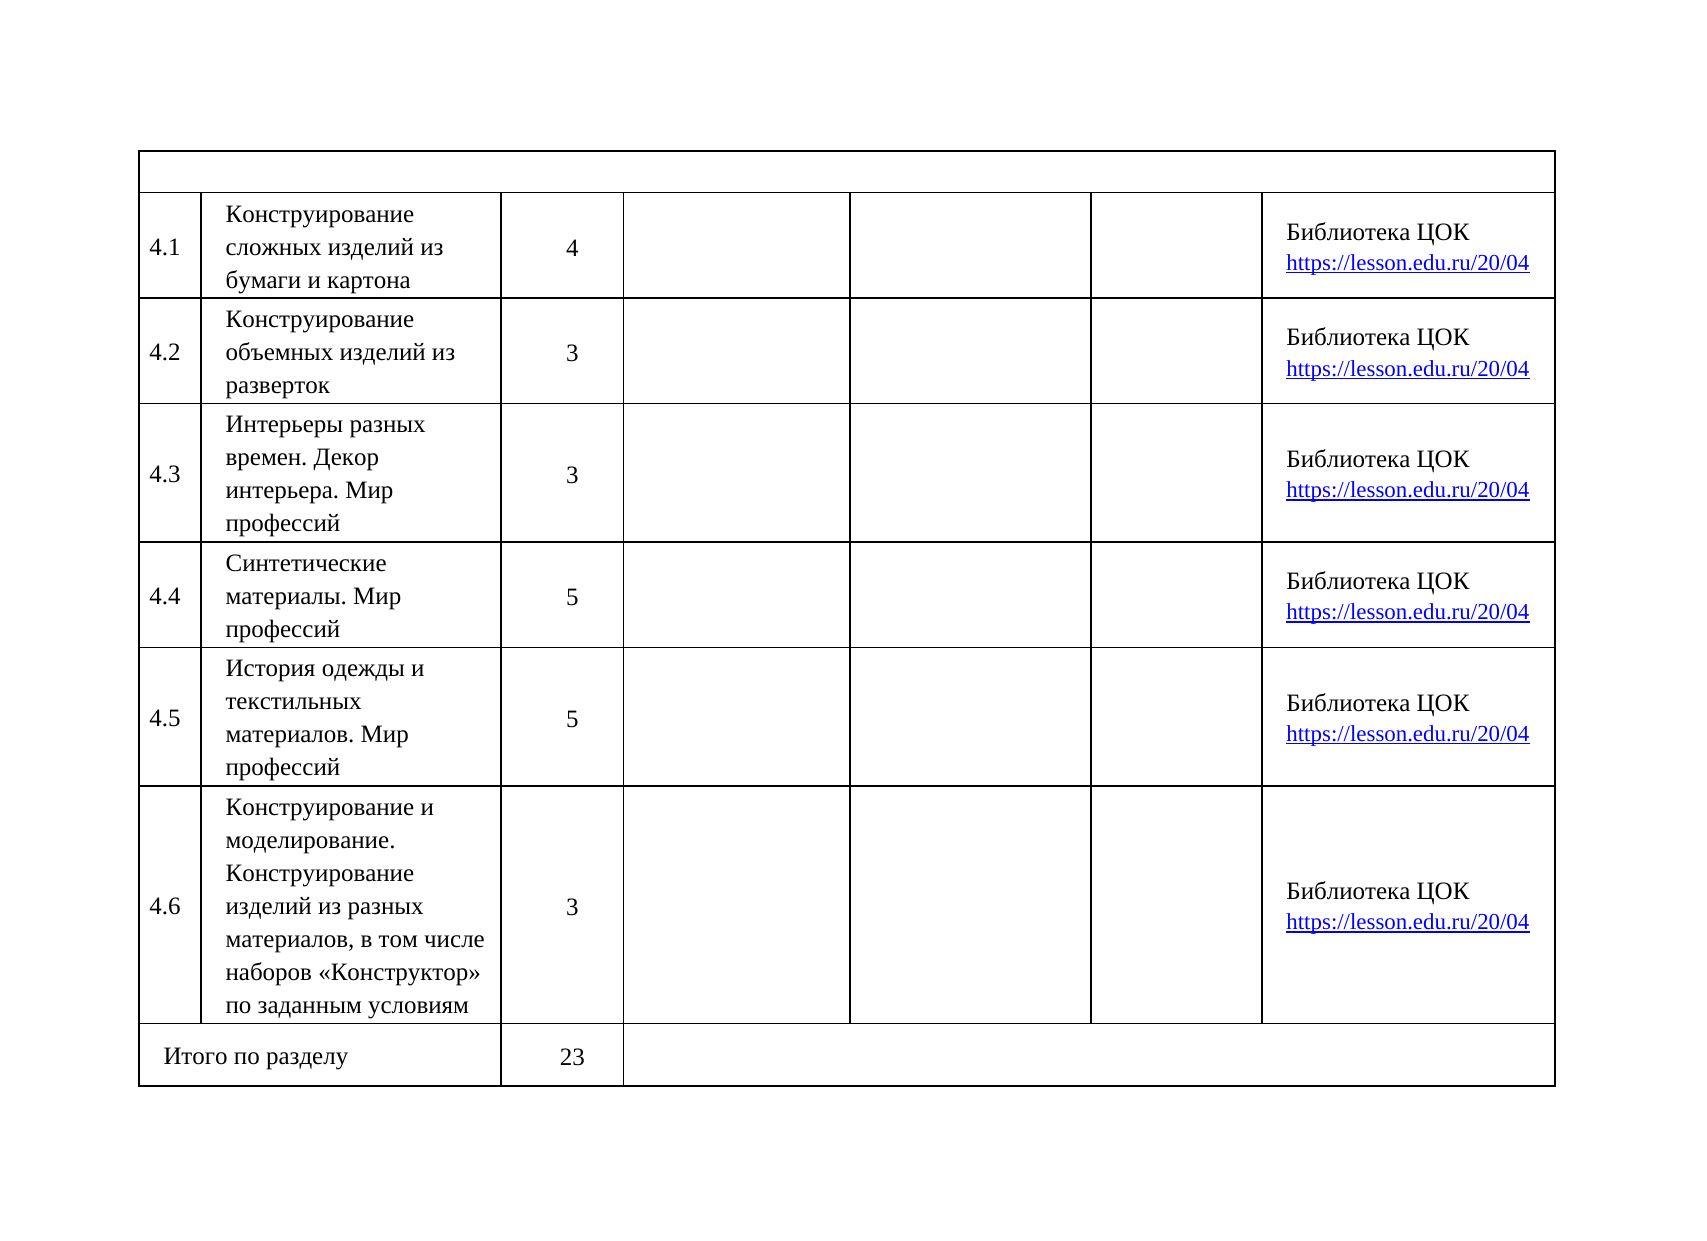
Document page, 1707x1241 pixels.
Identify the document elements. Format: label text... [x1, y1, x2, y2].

table_cell [624, 299, 849, 403]
table_cell 5 [502, 543, 623, 647]
table_cell Конструирование сложных изделий из бумаги и картона [202, 193, 500, 297]
table_cell [851, 648, 1090, 785]
table_cell Итого по разделу [140, 1024, 500, 1085]
table_cell Синтетические материалы. Мир профессий [202, 543, 500, 647]
table_cell Библиотека ЦОК https://lesson.edu.ru/20/04 [1263, 299, 1554, 403]
table_cell 3 [502, 404, 623, 541]
table_cell 4.2 [140, 299, 200, 403]
table_cell [624, 543, 849, 647]
table_cell [624, 648, 849, 785]
table_cell Конструирование объемных изделий из разверток [202, 299, 500, 403]
table_cell 4.4 [140, 543, 200, 647]
table_cell [624, 404, 849, 541]
table_cell [1092, 404, 1261, 541]
table_cell [851, 404, 1090, 541]
table_cell 23 [502, 1024, 623, 1085]
table_cell [1092, 648, 1261, 785]
table_cell [624, 193, 849, 297]
table_cell Библиотека ЦОК https://lesson.edu.ru/20/04 [1263, 404, 1554, 541]
table_cell История одежды и текстильных материалов. Мир профессий [202, 648, 500, 785]
table_cell [1092, 193, 1261, 297]
table_cell 5 [502, 648, 623, 785]
table_cell Библиотека ЦОК https://lesson.edu.ru/20/04 [1263, 543, 1554, 647]
table_cell [624, 1024, 1554, 1085]
table_cell 4.1 [140, 193, 200, 297]
table_cell 3 [502, 787, 623, 1022]
table_cell [1092, 787, 1261, 1022]
table_cell [851, 787, 1090, 1022]
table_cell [1263, 787, 1554, 1022]
table_cell Библиотека ЦОК https://lesson.edu.ru/20/04 [1263, 648, 1554, 785]
table_cell [1092, 543, 1261, 647]
table_cell [851, 299, 1090, 403]
table_cell 4.5 [140, 648, 200, 785]
table_cell [851, 193, 1090, 297]
table_cell Интерьеры разных времен. Декор интерьера. Мир профессий [202, 404, 500, 541]
table_cell 4.6 [140, 787, 200, 1022]
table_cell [140, 152, 1554, 192]
table_cell [1092, 299, 1261, 403]
table_cell 3 [502, 299, 623, 403]
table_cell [1263, 193, 1554, 297]
table_cell [851, 543, 1090, 647]
table_cell [624, 787, 849, 1022]
table_cell 4 [502, 193, 623, 297]
table_cell 4.3 [140, 404, 200, 541]
table_cell Конструирование и моделирование. Конструирование изделий из разных материалов, в том числе наборов «Конструктор» по заданным условиям [202, 787, 500, 1022]
